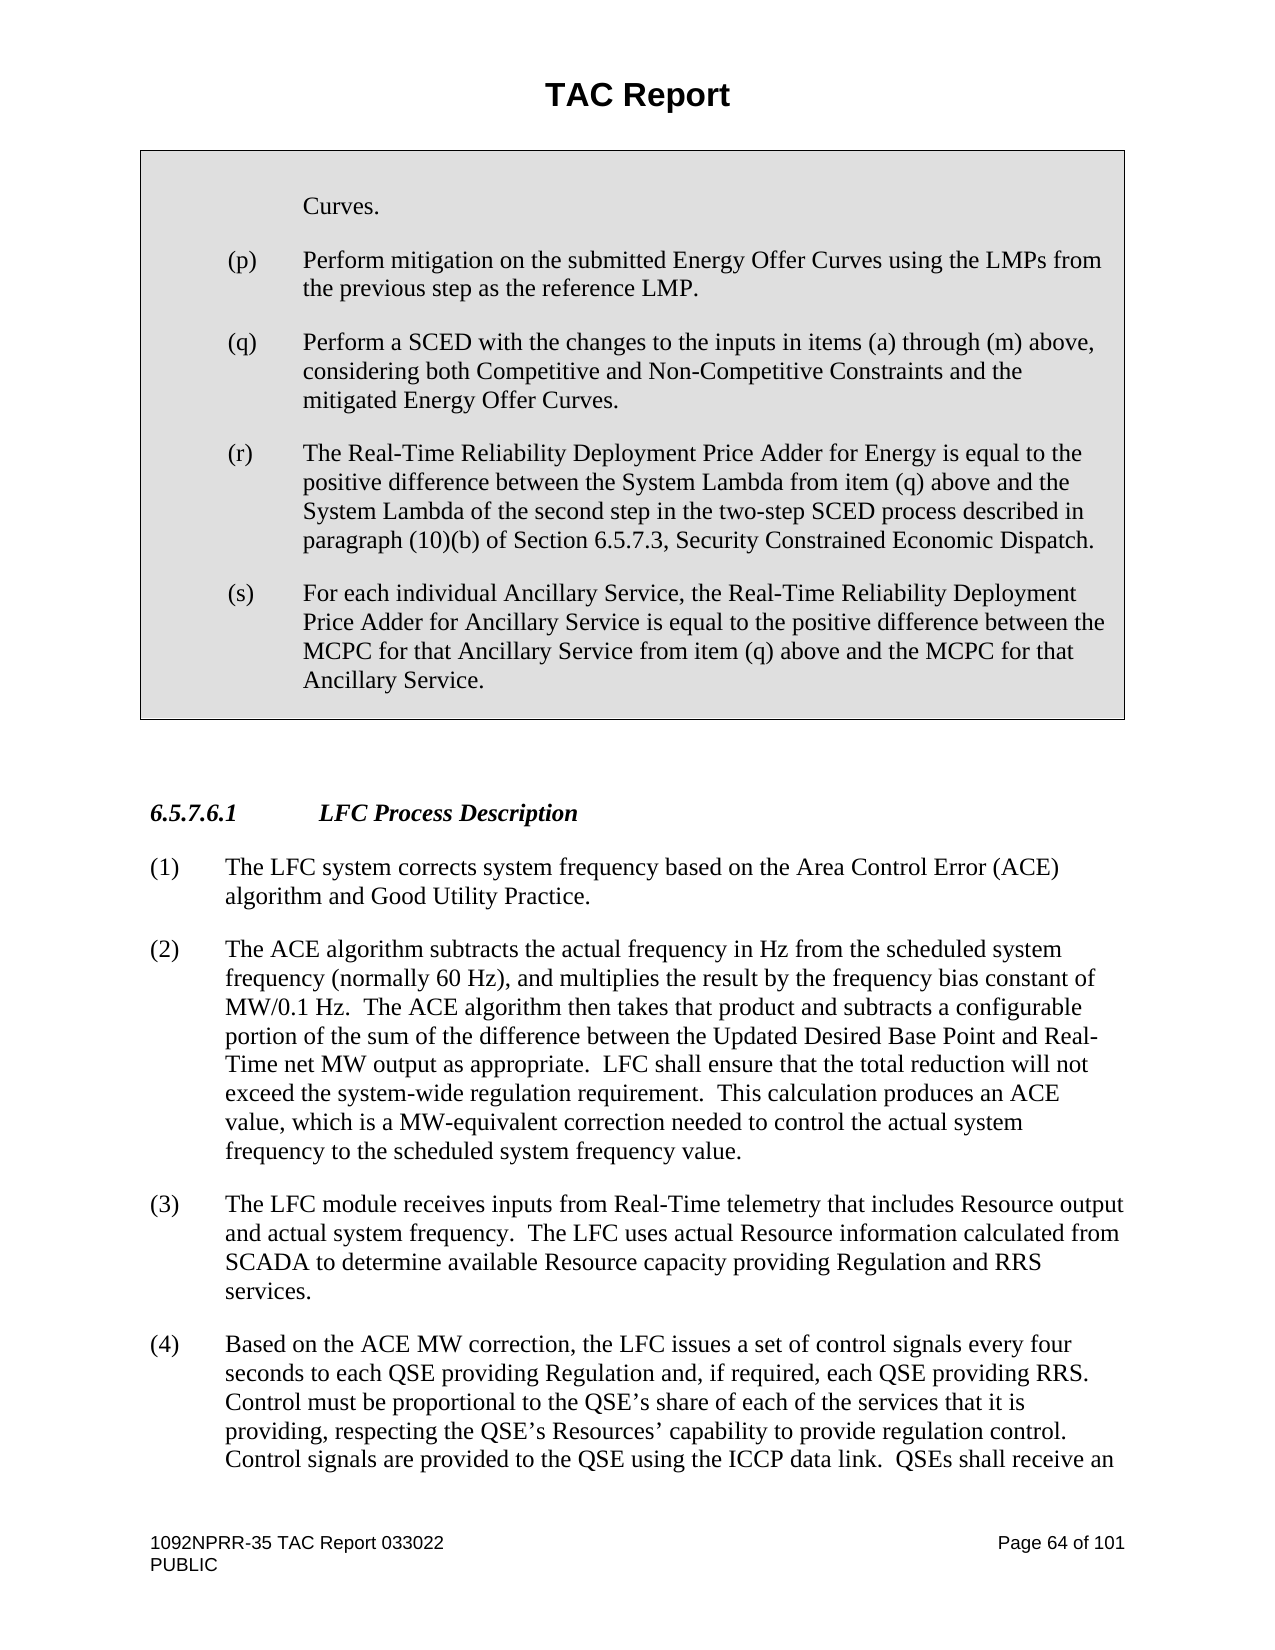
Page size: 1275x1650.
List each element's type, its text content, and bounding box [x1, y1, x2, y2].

text (1) The LFC system corrects system frequency based on the Area Control Error (ACE) algorithm and Good Utility Practice. [150, 852, 1125, 909]
text (2) The ACE algorithm subtracts the actual frequency in Hz from the scheduled system frequency (normally 60 Hz), and multiplies the result by the frequency bias constant of MW/0.1 Hz. The ACE algorithm then takes that product and subtracts a configurable portion of the sum of the difference between the Updated Desired Base Point and Real-Time net MW output as appropriate. LFC shall ensure that the total reduction will not exceed the system-wide regulation requirement. This calculation produces an ACE value, which is a MW-equivalent correction needed to control the actual system frequency to the scheduled system frequency value. [150, 934, 1125, 1164]
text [150, 1329, 1125, 1473]
text 6.5.7.6.1 LFC Process Description [150, 798, 1125, 827]
text (3) The LFC module receives inputs from Real-Time telemetry that includes Resource output and actual system frequency. The LFC uses actual Resource information calculated from SCADA to determine available Resource capacity providing Regulation and RRS services. [150, 1189, 1125, 1304]
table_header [141, 151, 1124, 718]
